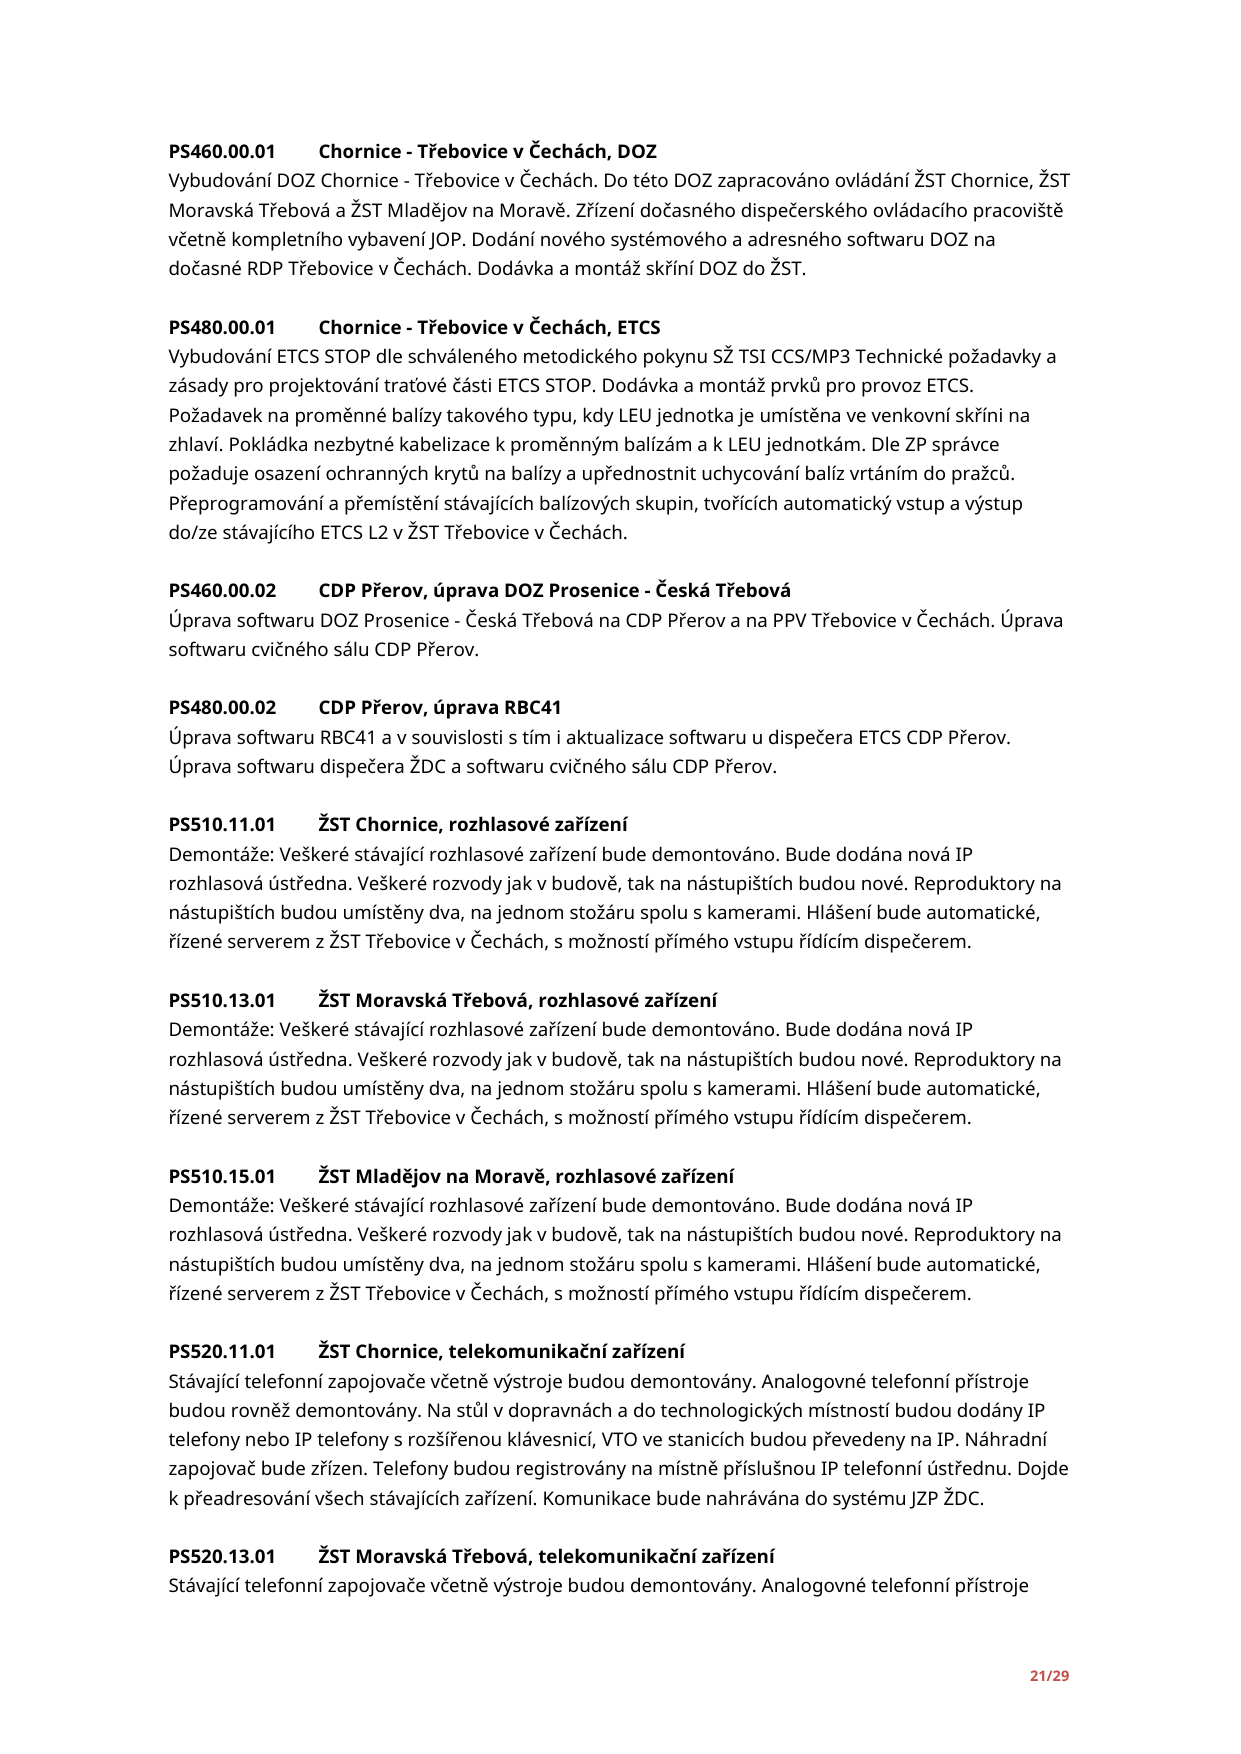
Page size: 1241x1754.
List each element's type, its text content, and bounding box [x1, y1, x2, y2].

text PS460.00.01 Chornice - Třebovice v Čechách, DOZ [168, 138, 1072, 164]
text PS520.13.01 ŽST Moravská Třebová, telekomunikační zařízení [168, 1543, 1072, 1569]
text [168, 1573, 1072, 1598]
text PS460.00.02 CDP Přerov, úprava DOZ Prosenice - Česká Třebová [168, 578, 1072, 603]
text Úprava softwaru RBC41 a v souvislosti s tím i aktualizace softwaru u dispečera ETCS CDP Přerov. Úprava softwaru dispečera ŽDC a softwaru cvičného sálu CDP Přerov. [168, 724, 1072, 779]
text PS480.00.01 Chornice - Třebovice v Čechách, ETCS [168, 314, 1072, 340]
text Demontáže: Veškeré stávající rozhlasové zařízení bude demontováno. Bude dodána nová IP rozhlasová ústředna. Veškeré rozvody jak v budově, tak na nástupištích budou nové. Reproduktory na nástupištích budou umístěny dva, na jednom stožáru spolu s kamerami. Hlášení bude automatické, řízené serverem z ŽST Třebovice v Čechách, s možností přímého vstupu řídícím dispečerem. [168, 841, 1072, 954]
text Vybudování DOZ Chornice - Třebovice v Čechách. Do této DOZ zapracováno ovládání ŽST Chornice, ŽST Moravská Třebová a ŽST Mladějov na Moravě. Zřízení dočasného dispečerského ovládacího pracoviště včetně kompletního vybavení JOP. Dodání nového systémového a adresného softwaru DOZ na dočasné RDP Třebovice v Čechách. Dodávka a montáž skříní DOZ do ŽST. [168, 168, 1072, 281]
text PS510.13.01 ŽST Moravská Třebová, rozhlasové zařízení [168, 987, 1072, 1013]
text PS520.11.01 ŽST Chornice, telekomunikační zařízení [168, 1339, 1072, 1364]
text PS510.15.01 ŽST Mladějov na Moravě, rozhlasové zařízení [168, 1163, 1072, 1188]
text Demontáže: Veškeré stávající rozhlasové zařízení bude demontováno. Bude dodána nová IP rozhlasová ústředna. Veškeré rozvody jak v budově, tak na nástupištích budou nové. Reproduktory na nástupištích budou umístěny dva, na jednom stožáru spolu s kamerami. Hlášení bude automatické, řízené serverem z ŽST Třebovice v Čechách, s možností přímého vstupu řídícím dispečerem. [168, 1017, 1072, 1130]
text PS510.11.01 ŽST Chornice, rozhlasové zařízení [168, 812, 1072, 837]
text Vybudování ETCS STOP dle schváleného metodického pokynu SŽ TSI CCS/MP3 Technické požadavky a zásady pro projektování traťové části ETCS STOP. Dodávka a montáž prvků pro provoz ETCS. Požadavek na proměnné balízy takového typu, kdy LEU jednotka je umístěna ve venkovní skříni na zhlaví. Pokládka nezbytné kabelizace k proměnným balízám a k LEU jednotkám. Dle ZP správce požaduje osazení ochranných krytů na balízy a upřednostnit uchycování balíz vrtáním do pražců. Přeprogramování a přemístění stávajících balízových skupin, tvořících automatický vstup a výstup do/ze stávajícího ETCS L2 v ŽST Třebovice v Čechách. [168, 343, 1072, 544]
text PS480.00.02 CDP Přerov, úprava RBC41 [168, 695, 1072, 720]
text Úprava softwaru DOZ Prosenice - Česká Třebová na CDP Přerov a na PPV Třebovice v Čechách. Úprava softwaru cvičného sálu CDP Přerov. [168, 607, 1072, 662]
text Demontáže: Veškeré stávající rozhlasové zařízení bude demontováno. Bude dodána nová IP rozhlasová ústředna. Veškeré rozvody jak v budově, tak na nástupištích budou nové. Reproduktory na nástupištích budou umístěny dva, na jednom stožáru spolu s kamerami. Hlášení bude automatické, řízené serverem z ŽST Třebovice v Čechách, s možností přímého vstupu řídícím dispečerem. [168, 1192, 1072, 1306]
